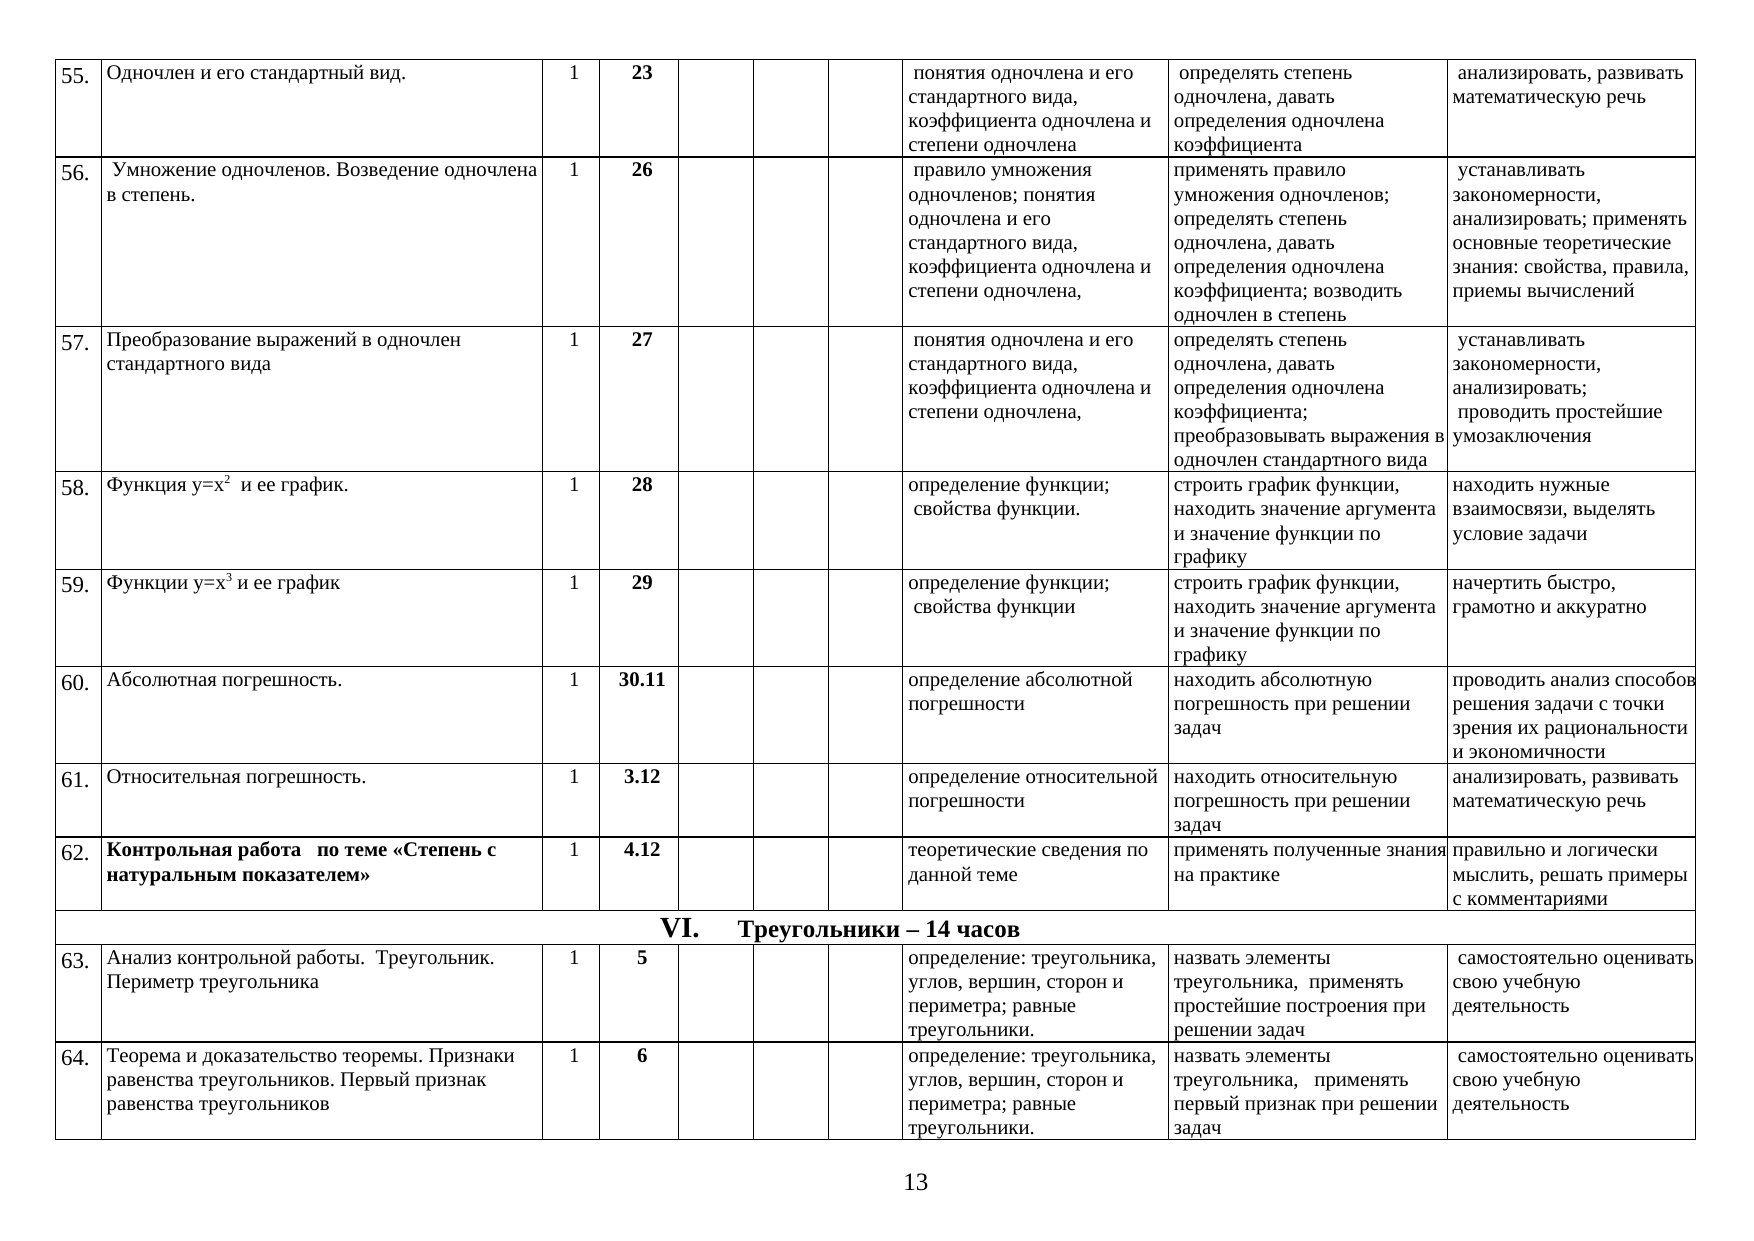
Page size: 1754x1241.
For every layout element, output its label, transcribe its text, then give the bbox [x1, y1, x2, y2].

table_cell определение абсолютной погрешности [903, 667, 1168, 763]
table_cell Теорема и доказательство теоремы. Признаки равенства треугольников. Первый признак равенства треугольников [102, 1043, 542, 1139]
table_cell [679, 327, 753, 471]
table_cell Абсолютная погрешность. [102, 667, 542, 763]
table_cell находить относительную погрешность при решении задач [1169, 764, 1447, 836]
table_cell [679, 667, 753, 763]
table_cell определять степень одночлена, давать определения одночлена коэффициента; преобразовывать выражения в одночлен стандартного вида [1169, 327, 1447, 471]
table_cell 26 [600, 158, 678, 326]
table_cell определять степень одночлена, давать определения одночлена коэффициента [1169, 60, 1447, 156]
table_cell 1 [543, 764, 599, 836]
table_cell [679, 60, 753, 156]
table_cell теоретические сведения по данной теме [903, 838, 1168, 909]
table_cell 1 [543, 158, 599, 326]
table_cell 1 [543, 472, 599, 568]
table_cell [56, 764, 101, 836]
table_cell 1 [543, 945, 599, 1041]
table_cell назвать элементы треугольника, применять первый признак при решении задач [1169, 1043, 1447, 1139]
table_cell назвать элементы треугольника, применять простейшие построения при решении задач [1169, 945, 1447, 1041]
table_cell 3.12 [600, 764, 678, 836]
table_cell 1 [543, 327, 599, 471]
table_cell [829, 327, 902, 471]
table_cell находить нужные взаимосвязи, выделять условие задачи [1448, 472, 1695, 568]
table_cell самостоятельно оценивать свою учебную деятельность [1448, 945, 1695, 1041]
table_cell анализировать, развивать математическую речь [1448, 764, 1695, 836]
table_cell 5 [600, 945, 678, 1041]
table_cell 30.11 [600, 667, 678, 763]
table_cell [829, 838, 902, 909]
table_cell [56, 945, 101, 1041]
table_cell Функция у=х2 и ее график. [102, 472, 542, 568]
table_cell Умножение одночленов. Возведение одночлена в степень. [102, 158, 542, 326]
table_cell 29 [600, 570, 678, 666]
table_cell [56, 570, 101, 666]
table_cell [754, 667, 828, 763]
table_cell 27 [600, 327, 678, 471]
table_cell самостоятельно оценивать свою учебную деятельность [1448, 1043, 1695, 1139]
table_cell 1 [543, 60, 599, 156]
table_cell 6 [600, 1043, 678, 1139]
table_cell [754, 60, 828, 156]
table_cell [679, 764, 753, 836]
table_cell [56, 472, 101, 568]
table_cell правило умножения одночленов; понятия одночлена и его стандартного вида, коэффициента одночлена и степени одночлена, [903, 158, 1168, 326]
table_cell [679, 838, 753, 909]
table_cell анализировать, развивать математическую речь [1448, 60, 1695, 156]
table_cell правильно и логически мыслить, решать примеры с комментариями [1448, 838, 1695, 909]
table_cell определение функции; свойства функции [903, 570, 1168, 666]
table_cell Анализ контрольной работы. Треугольник. Периметр треугольника [102, 945, 542, 1041]
table_cell [56, 667, 101, 763]
table_cell применять полученные знания на практике [1169, 838, 1447, 909]
table_cell [829, 764, 902, 836]
table_cell [829, 945, 902, 1041]
table_cell [829, 472, 902, 568]
table_cell определение: треугольника, углов, вершин, сторон и периметра; равные треугольники. [903, 945, 1168, 1041]
table_cell строить график функции, находить значение аргумента и значение функции по графику [1169, 472, 1447, 568]
table_cell [679, 945, 753, 1041]
table_cell определение: треугольника, углов, вершин, сторон и периметра; равные треугольники. [903, 1043, 1168, 1139]
table_cell Преобразование выражений в одночлен стандартного вида [102, 327, 542, 471]
table_cell [829, 158, 902, 326]
table_cell [754, 158, 828, 326]
table_cell находить абсолютную погрешность при решении задач [1169, 667, 1447, 763]
table_cell 1 [543, 570, 599, 666]
table_cell [56, 1043, 101, 1139]
table_cell применять правило умножения одночленов; определять степень одночлена, давать определения одночлена коэффициента; возводить одночлен в степень [1169, 158, 1447, 326]
table_cell [829, 667, 902, 763]
table_cell [679, 472, 753, 568]
table_cell определение функции; свойства функции. [903, 472, 1168, 568]
table_cell [56, 838, 101, 909]
table_cell строить график функции, находить значение аргумента и значение функции по графику [1169, 570, 1447, 666]
table_cell 4.12 [600, 838, 678, 909]
table_cell понятия одночлена и его стандартного вида, коэффициента одночлена и степени одночлена [903, 60, 1168, 156]
table_cell [754, 764, 828, 836]
table_cell [56, 327, 101, 471]
table_cell устанавливать закономерности, анализировать; применять основные теоретические знания: свойства, правила, приемы вычислений [1448, 158, 1695, 326]
table_cell [754, 838, 828, 909]
table_cell 1 [543, 1043, 599, 1139]
table_cell определение относительной погрешности [903, 764, 1168, 836]
table_cell [754, 472, 828, 568]
table_cell начертить быстро, грамотно и аккуратно [1448, 570, 1695, 666]
table_cell устанавливать закономерности, анализировать; проводить простейшие умозаключения [1448, 327, 1695, 471]
table_cell Относительная погрешность. [102, 764, 542, 836]
table_cell Функции у=х3 и ее график [102, 570, 542, 666]
table_cell Контрольная работа по теме «Степень с натуральным показателем» [102, 838, 542, 909]
table_cell 1 [543, 667, 599, 763]
table_cell проводить анализ способов решения задачи с точки зрения их рациональности и экономичности [1448, 667, 1695, 763]
table_cell [754, 570, 828, 666]
table_cell [679, 1043, 753, 1139]
table_cell 23 [600, 60, 678, 156]
table_cell [829, 1043, 902, 1139]
table_cell [679, 158, 753, 326]
table_cell 28 [600, 472, 678, 568]
table_cell 1 [543, 838, 599, 909]
table_cell [754, 327, 828, 471]
table_cell [56, 158, 101, 326]
table_cell [829, 570, 902, 666]
table_cell [56, 60, 101, 156]
table_cell Треугольники – 14 часов [56, 911, 1695, 944]
table_cell Одночлен и его стандартный вид. [102, 60, 542, 156]
table_cell [679, 570, 753, 666]
table_cell [754, 945, 828, 1041]
table_cell [754, 1043, 828, 1139]
table_cell понятия одночлена и его стандартного вида, коэффициента одночлена и степени одночлена, [903, 327, 1168, 471]
table_cell [829, 60, 902, 156]
